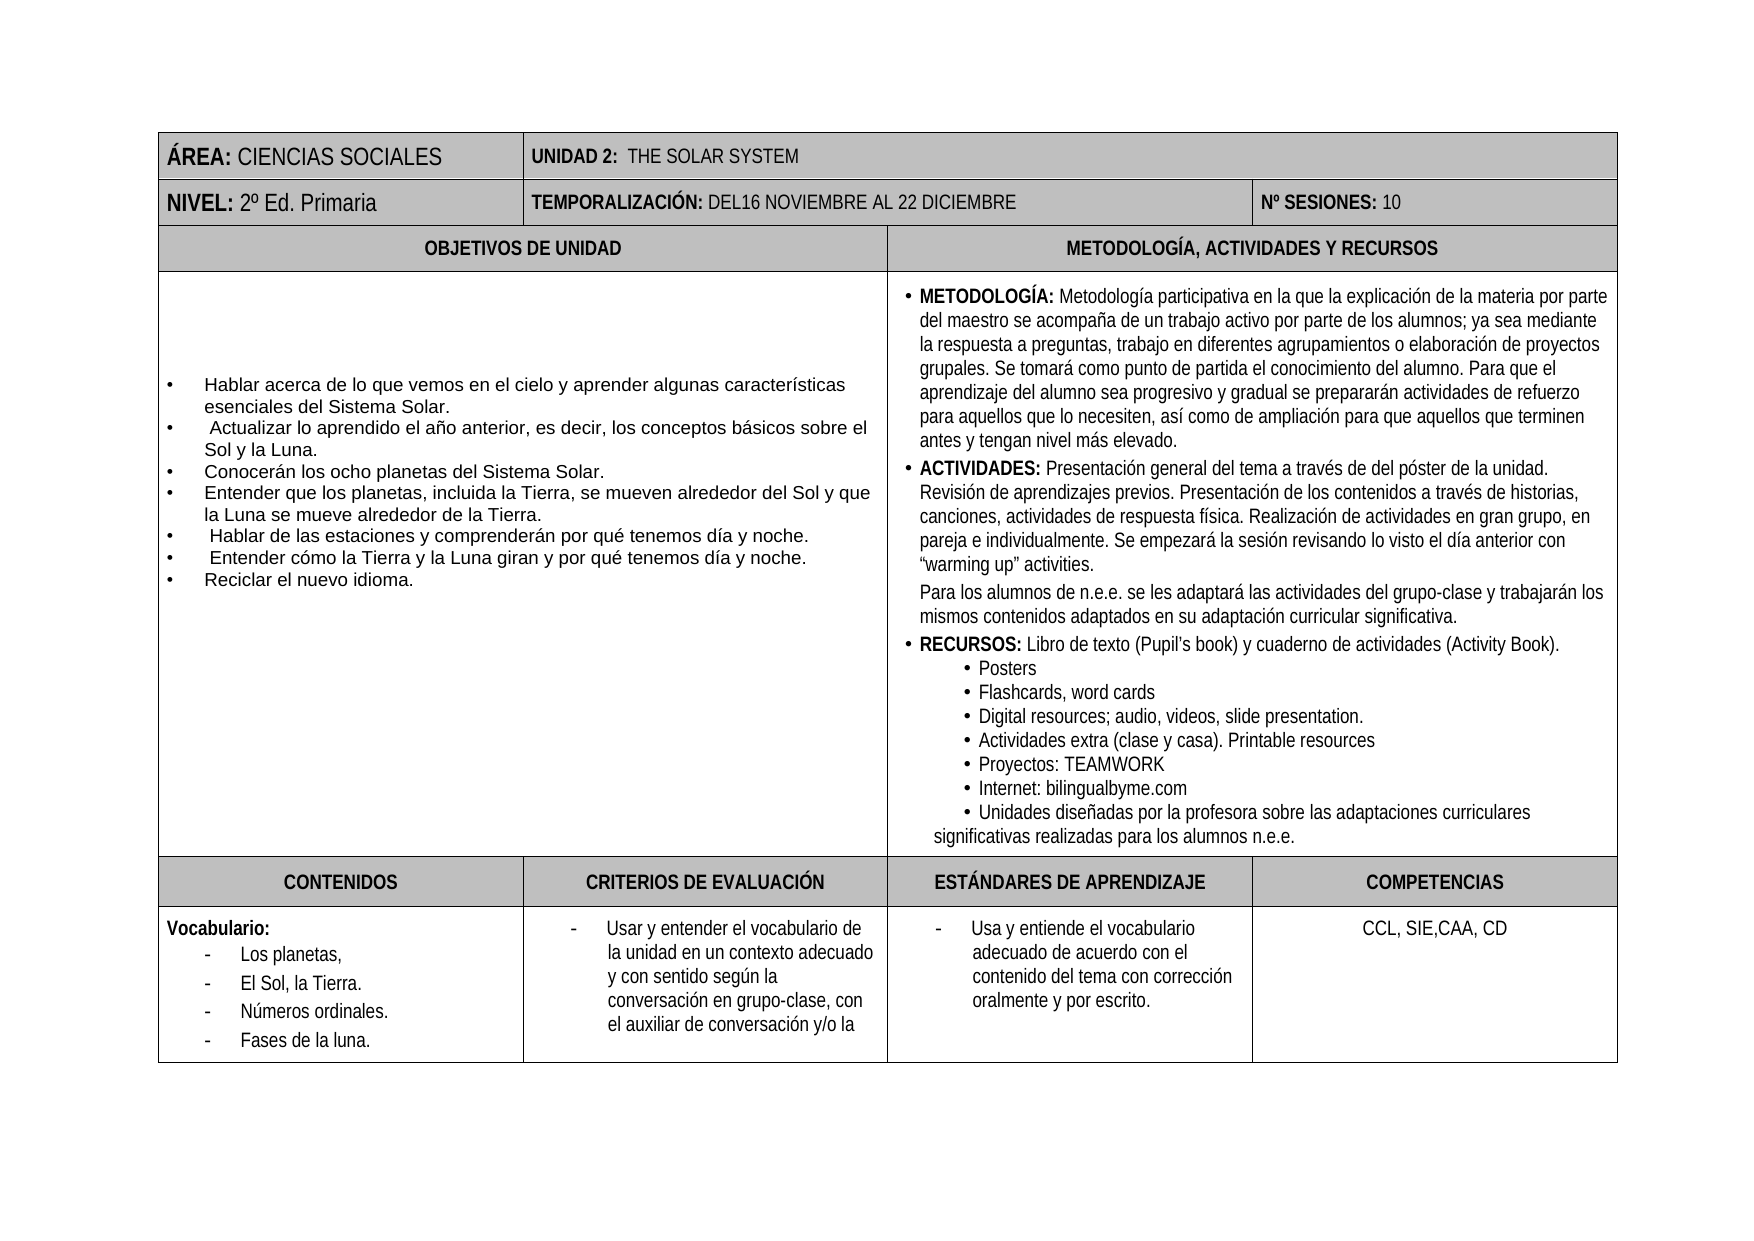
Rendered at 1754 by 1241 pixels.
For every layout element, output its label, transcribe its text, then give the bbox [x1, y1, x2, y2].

table_cell Nº SESIONES: 10 [1253, 180, 1617, 225]
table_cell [524, 907, 887, 1062]
table_cell METODOLOGÍA, ACTIVIDADES Y RECURSOS [888, 226, 1617, 271]
table_cell CONTENIDOS [159, 857, 523, 906]
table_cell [888, 907, 1252, 1062]
table_cell TEMPORALIZACIÓN: DEL16 NOVIEMBRE AL 22 DICIEMBRE [524, 180, 1252, 225]
table_header UNIDAD 2: THE SOLAR SYSTEM [524, 133, 1617, 178]
table_cell Hablar acerca de lo que vemos en el cielo y aprender algunas características esenciales del Sistema Solar. Actualizar lo aprendido el año anterior, es decir, los conceptos básicos sobre el Sol y la Luna. Conocerán los ocho planetas del Sistema Solar. Entender que los planetas, incluida la Tierra, se mueven alrededor del Sol y que la Luna se mueve alrededor de la Tierra. Hablar de las estaciones y comprenderán por qué tenemos día y noche. Entender cómo la Tierra y la Luna giran y por qué tenemos día y noche. Reciclar el nuevo idioma. [159, 272, 887, 856]
table_cell COMPETENCIAS [1253, 857, 1617, 906]
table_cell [159, 907, 523, 1062]
table_cell CRITERIOS DE EVALUACIÓN [524, 857, 887, 906]
table_cell CCL, SIE,CAA, CD [1253, 907, 1617, 1062]
table_header ÁREA: CIENCIAS SOCIALES [159, 133, 523, 178]
table_cell METODOLOGÍA: Metodología participativa en la que la explicación de la materia por parte del maestro se acompaña de un trabajo activo por parte de los alumnos; ya sea mediante la respuesta a preguntas, trabajo en diferentes agrupamientos o elaboración de proyectos grupales. Se tomará como punto de partida el conocimiento del alumno. Para que el aprendizaje del alumno sea progresivo y gradual se prepararán actividades de refuerzo para aquellos que lo necesiten, así como de ampliación para que aquellos que terminen antes y tengan nivel más elevado. ACTIVIDADES: Presentación general del tema a través de del póster de la unidad. Revisión de aprendizajes previos. Presentación de los contenidos a través de historias, canciones, actividades de respuesta física. Realización de actividades en gran grupo, en pareja e individualmente. Se empezará la sesión revisando lo visto el día anterior con “warming up” activities. Para los alumnos de n.e.e. se les adaptará las actividades del grupo-clase y trabajarán los mismos contenidos adaptados en su adaptación curricular significativa. RECURSOS: Libro de texto (Pupil’s book) y cuaderno de actividades (Activity Book). Posters Flashcards, word cards Digital resources; audio, videos, slide presentation. Actividades extra (clase y casa). Printable resources Proyectos: TEAMWORK Internet: bilingualbyme.com Unidades diseñadas por la profesora sobre las adaptaciones curriculares significativas realizadas para los alumnos n.e.e. [888, 272, 1617, 856]
table_cell OBJETIVOS DE UNIDAD [159, 226, 887, 271]
table_cell ESTÁNDARES DE APRENDIZAJE [888, 857, 1252, 906]
table_cell NIVEL: 2º Ed. Primaria [159, 180, 523, 225]
